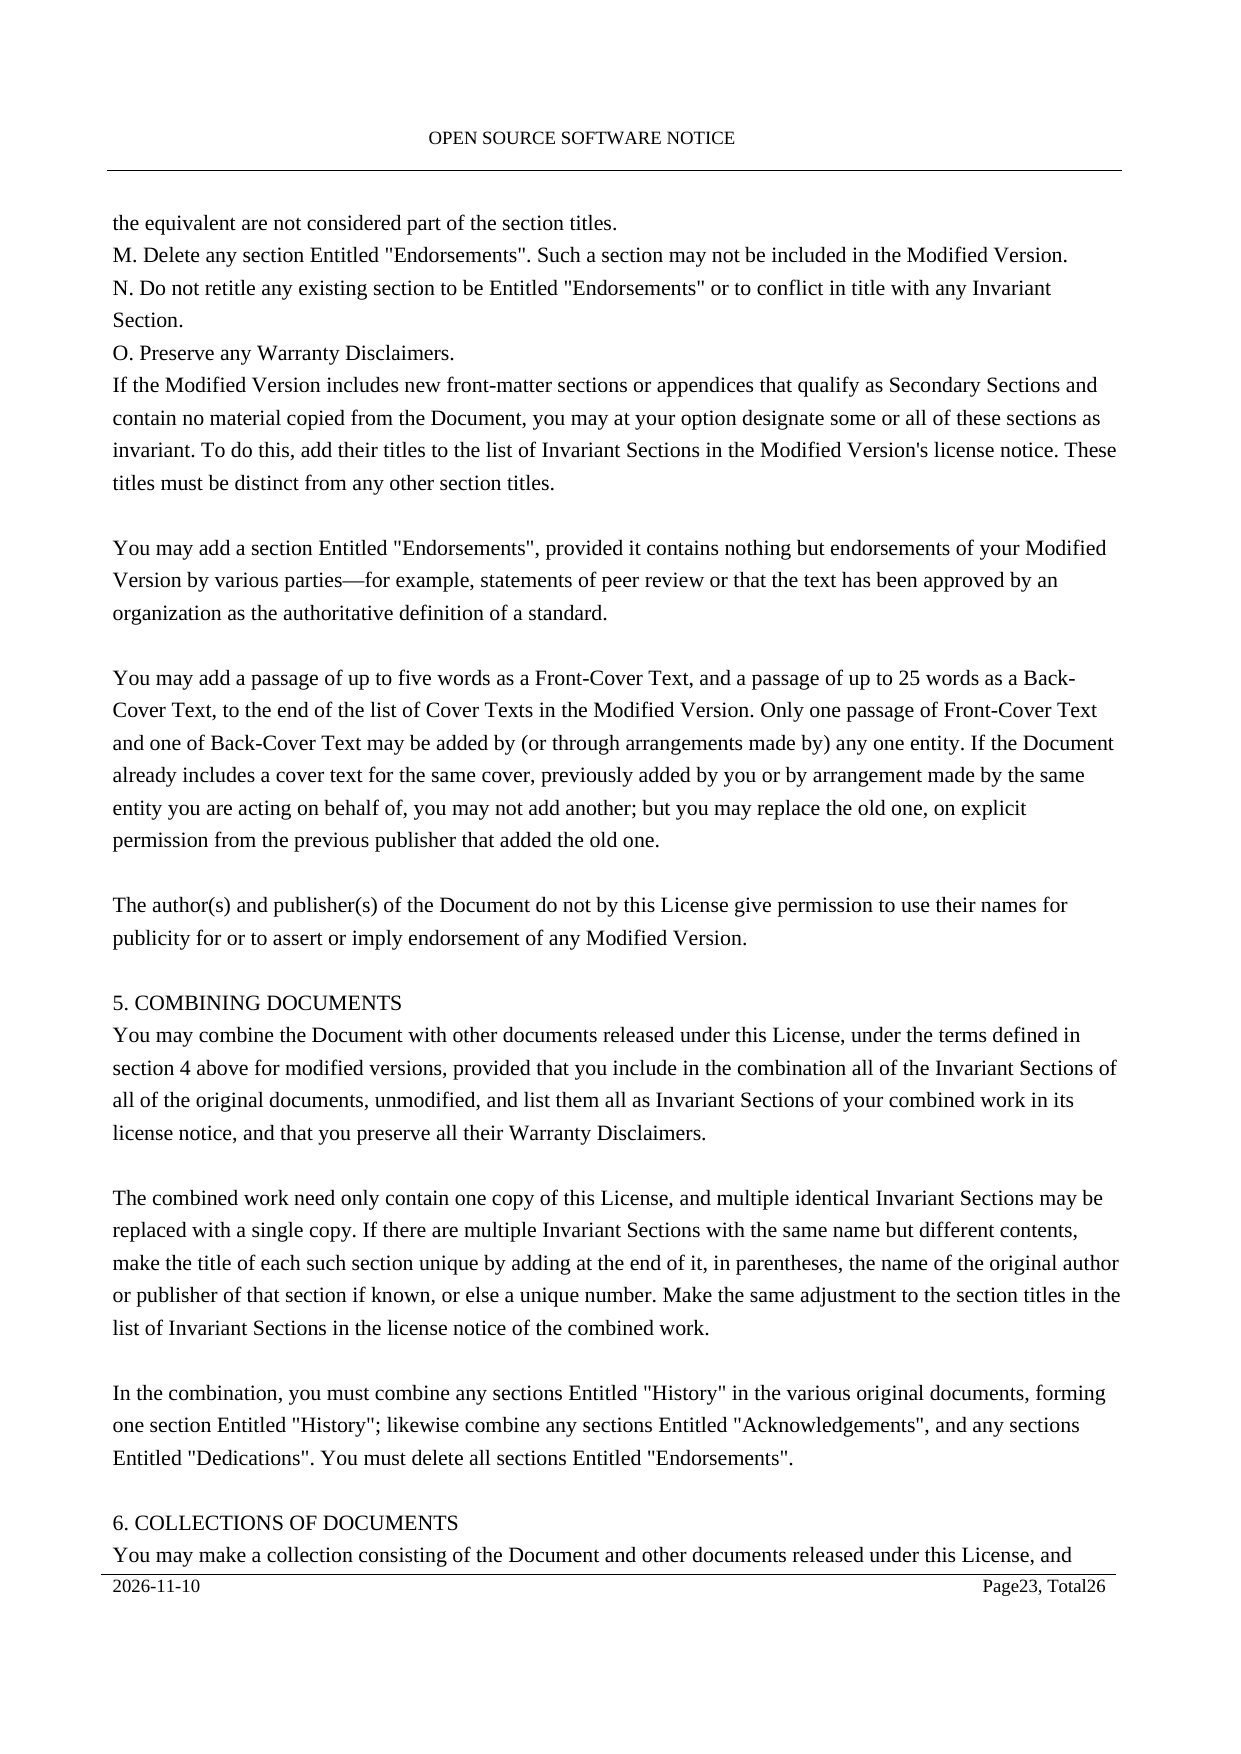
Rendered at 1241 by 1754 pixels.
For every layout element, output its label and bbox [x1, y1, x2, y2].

text [112, 206, 1128, 1571]
